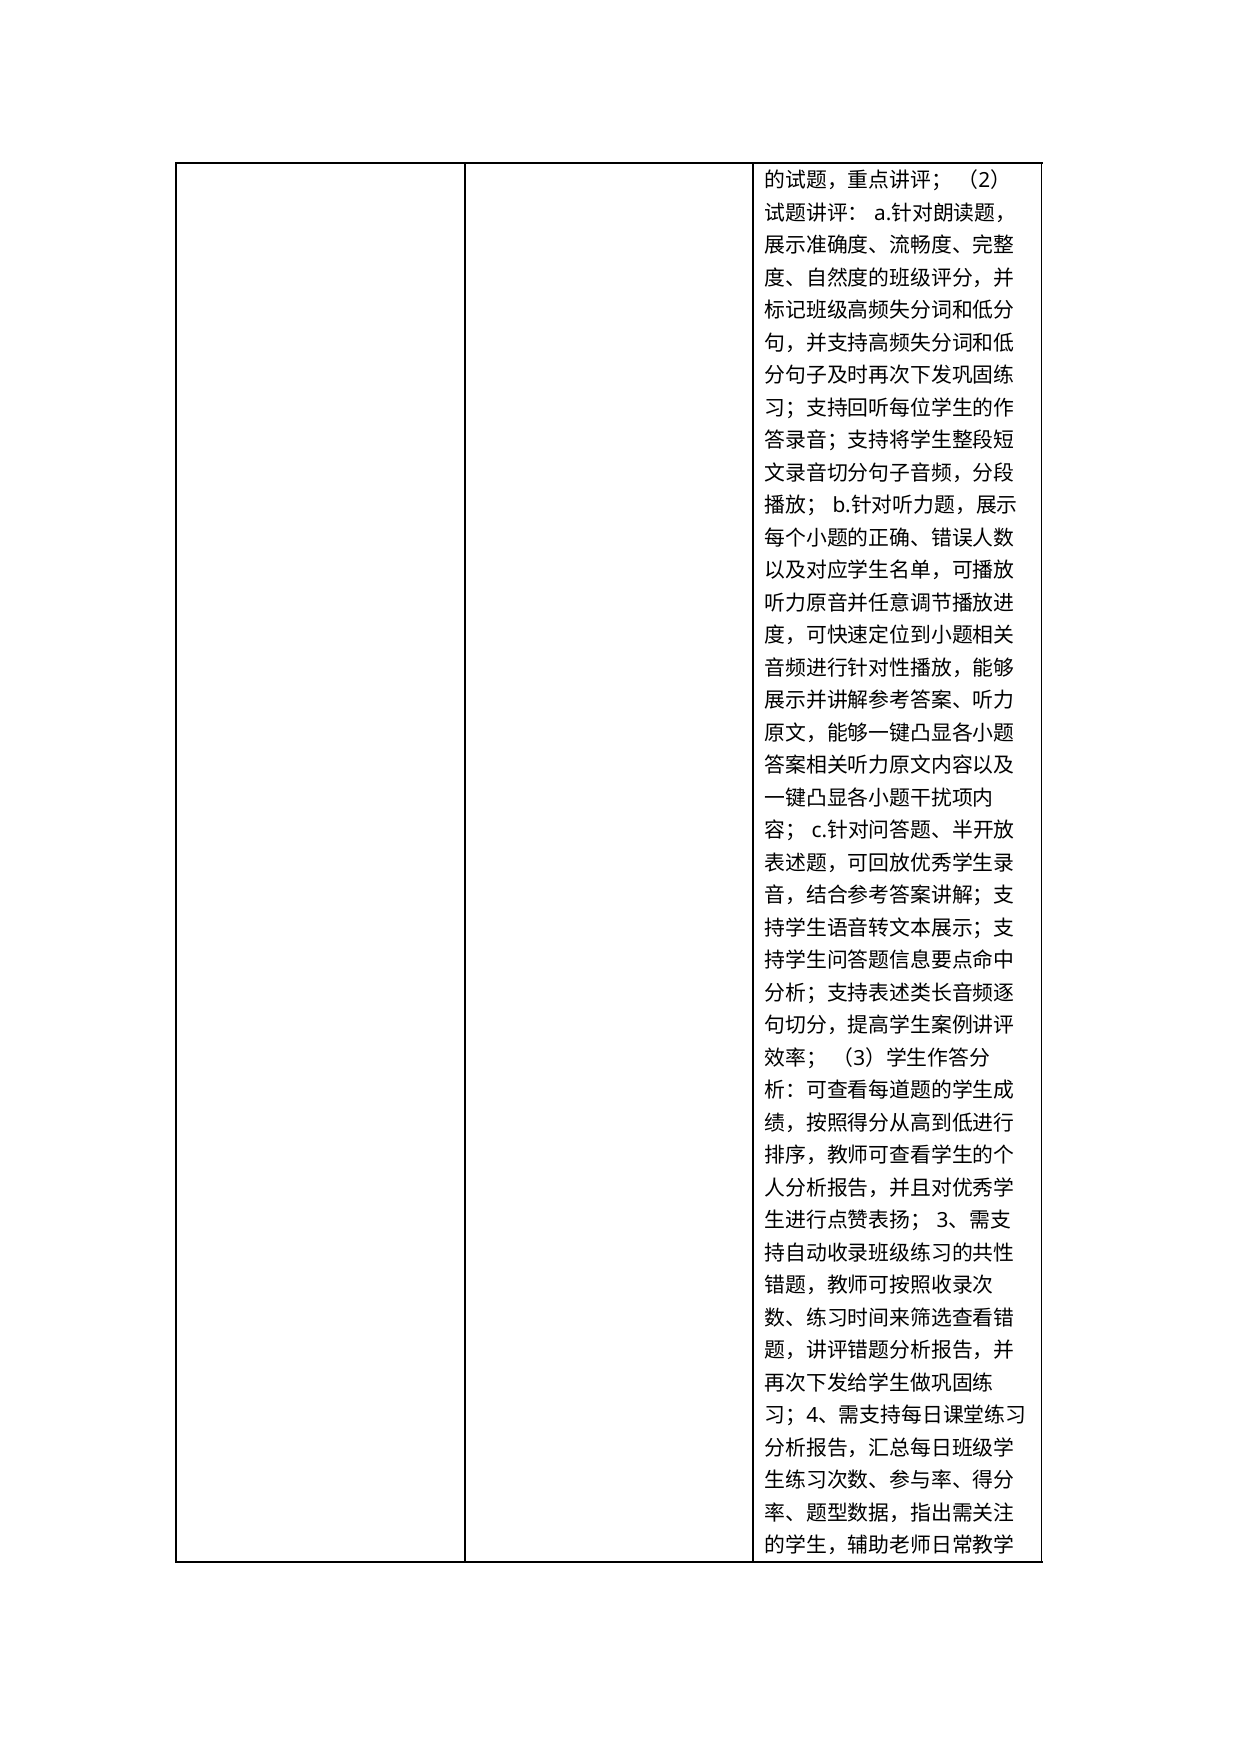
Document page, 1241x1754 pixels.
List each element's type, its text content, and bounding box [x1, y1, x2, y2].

table_cell [466, 164, 752, 1561]
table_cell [754, 164, 1041, 1561]
table_cell 5 [177, 164, 464, 1561]
